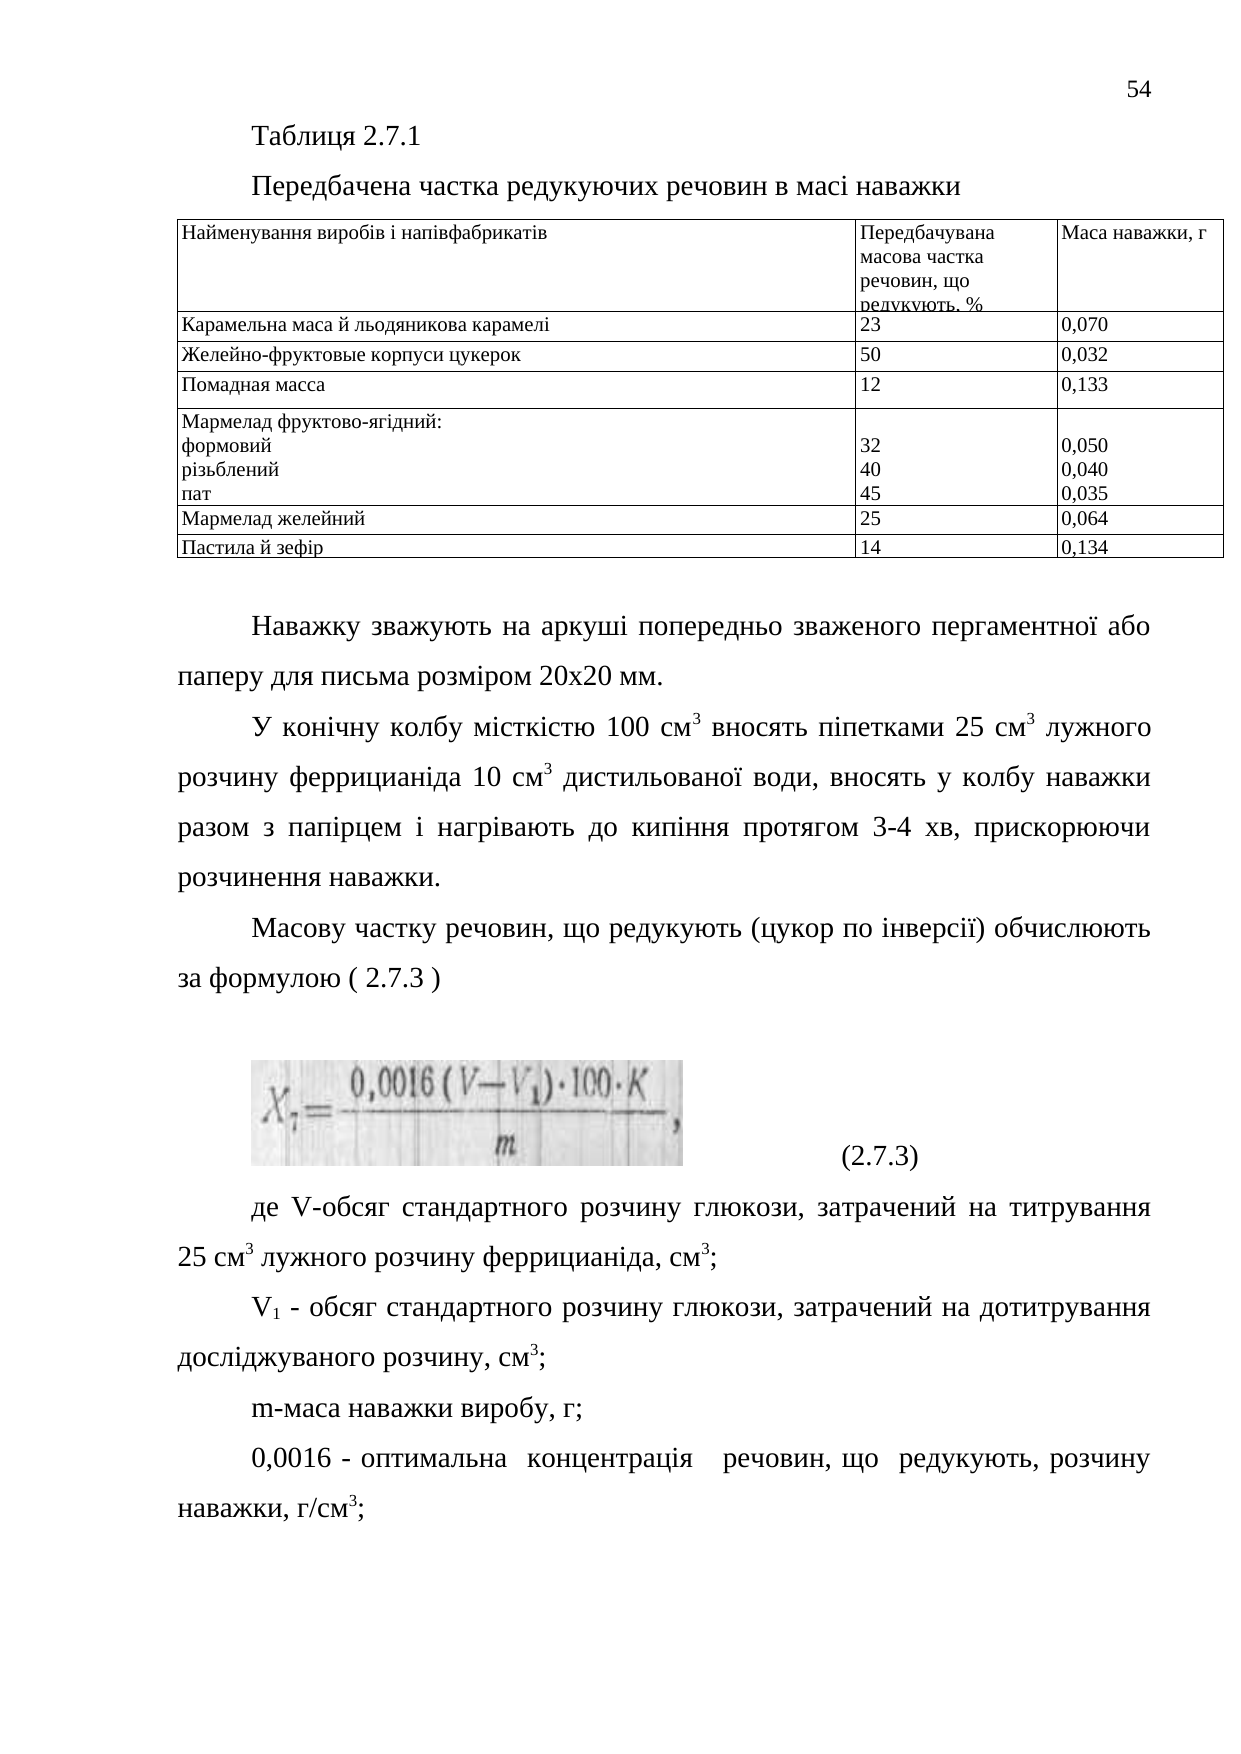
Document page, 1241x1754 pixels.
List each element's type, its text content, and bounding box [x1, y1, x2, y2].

table_cell 0,133 [1058, 372, 1223, 408]
text Масову частку речовин, що редукують (цукор по інверсії) обчислюють за формулою ( 2.7.3 ) [177, 910, 1152, 994]
text Передбачена частка редукуючих речовин в масі наважки [177, 168, 1152, 202]
table_cell Желейно-фруктовые корпуси цукерок [178, 342, 855, 371]
picture [251, 1060, 683, 1166]
table_cell Помадная масса [178, 372, 855, 408]
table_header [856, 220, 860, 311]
text Таблиця 2.7.1 [177, 118, 1152, 152]
text V1 - обсяг стандартного розчину глюкози, затрачений на дотитрування досліджуваного розчину, см3; [177, 1289, 1152, 1373]
table_cell 12 [856, 372, 1057, 408]
table_cell Мармелад желейний [178, 506, 855, 533]
table_header Маса наважки, г [1058, 220, 1223, 311]
table_cell 25 [856, 506, 1057, 533]
table_header Найменування виробів і напівфабрикатів [178, 220, 855, 311]
table_cell 23 [856, 312, 1057, 341]
text m-маса наважки виробу, г; [177, 1390, 1152, 1423]
text де V-обсяг стандартного розчину глюкози, затрачений на титрування 25 см3 лужного розчину феррицианіда, см3; [177, 1189, 1152, 1272]
table_cell 0,070 [1058, 312, 1223, 341]
text У конічну колбу місткістю 100 см3 вносять піпетками 25 см3 лужного розчину феррицианіда 10 см3 дистильованої води, вносять у колбу наважки разом з папірцем і нагрівають до кипіння протягом 3-4 хв, прискорюючи розчинення наважки. [177, 709, 1152, 893]
text Наважку зважують на аркуші попередньо зваженого пергаментної або паперу для письма розміром 20x20 мм. [177, 608, 1152, 692]
table_cell 0,032 [1058, 342, 1223, 371]
text 0,0016 - оптимальна концентрація речовин, що редукують, розчину наважки, г/см3; [177, 1440, 1152, 1524]
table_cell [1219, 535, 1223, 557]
table_cell Карамельна маса й льодяникова карамелі [178, 312, 855, 341]
table_cell 50 [856, 342, 1057, 371]
table_cell Пастила й зефір [178, 535, 855, 557]
table_cell 0,064 [1058, 506, 1223, 533]
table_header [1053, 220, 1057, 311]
